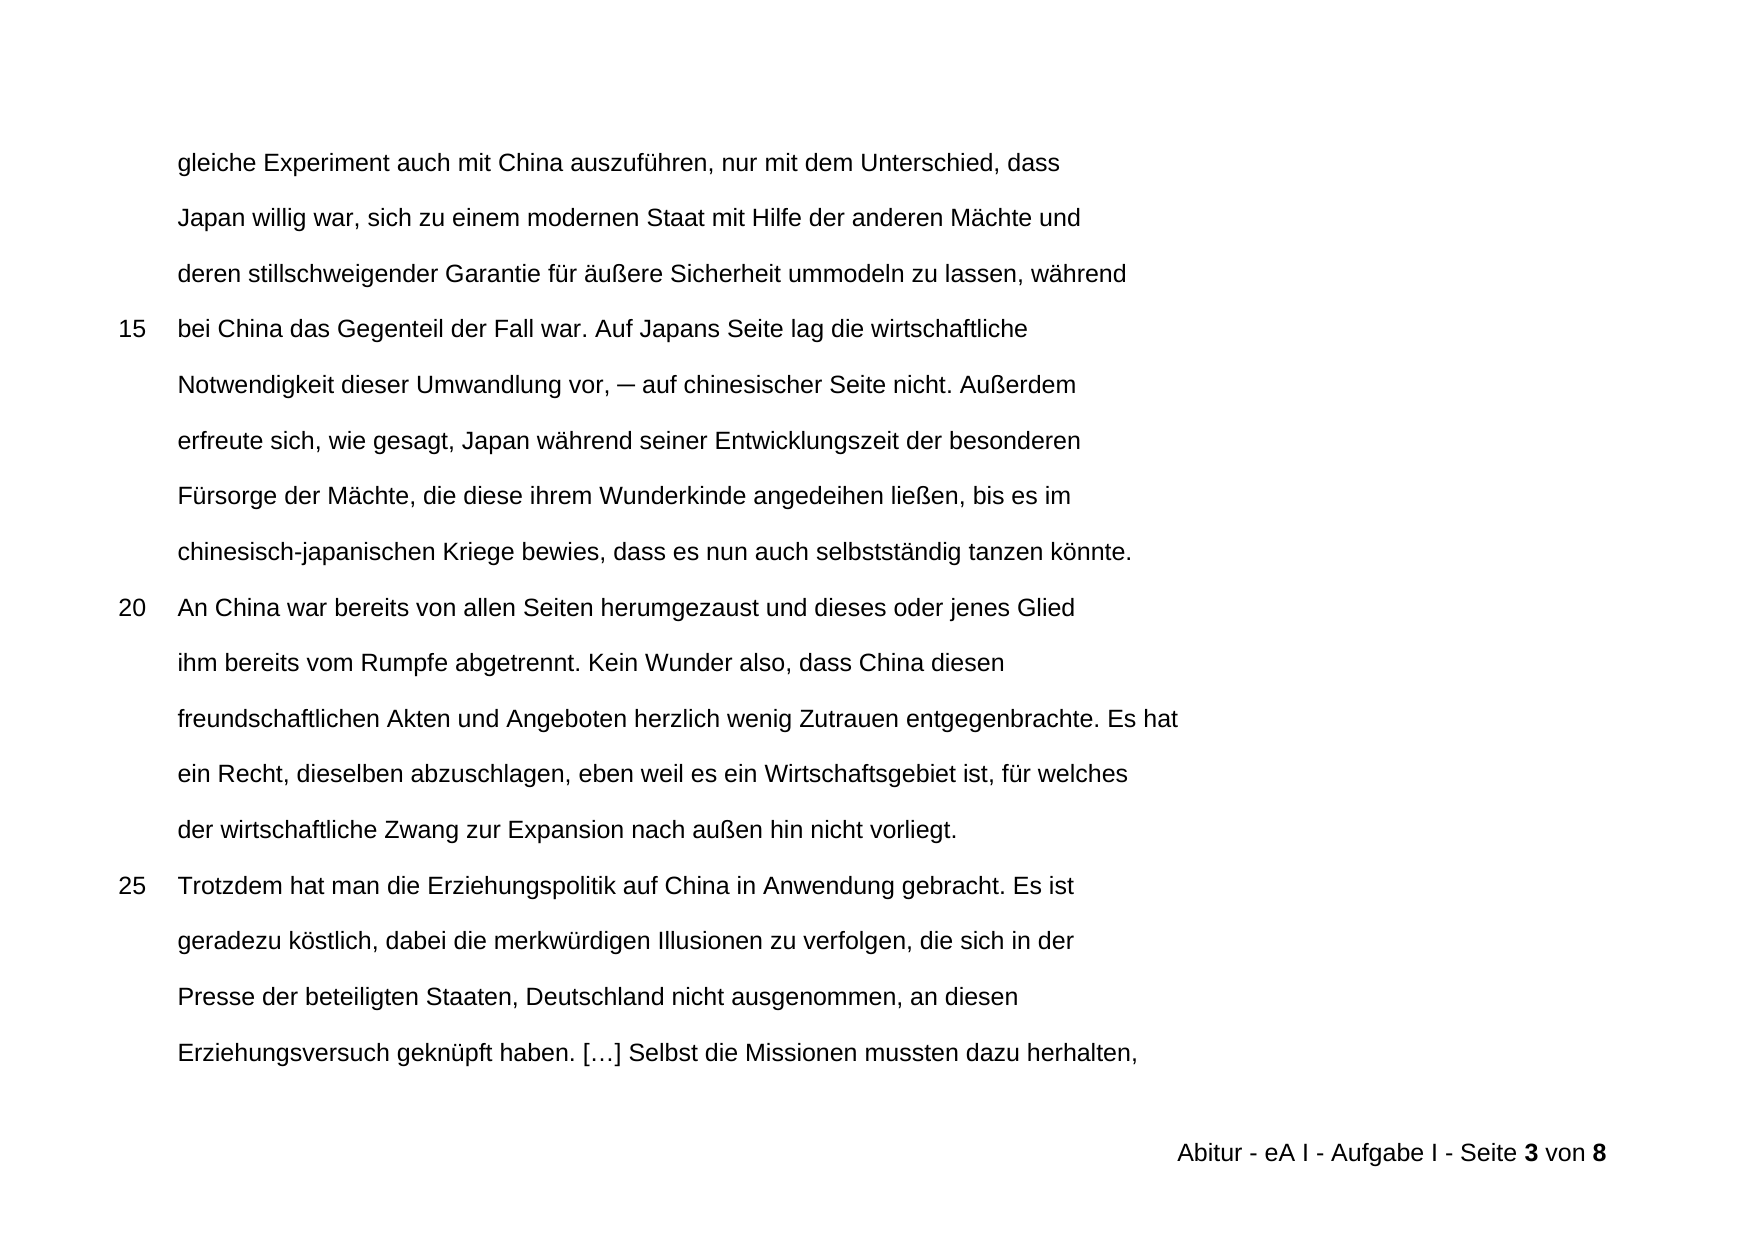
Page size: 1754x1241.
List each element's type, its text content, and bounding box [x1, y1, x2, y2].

list Erziehungsversuch geknüpft haben. […] Selbst die Missionen mussten dazu herhalten, [177, 1038, 1606, 1066]
list der wirtschaftliche Zwang zur Expansion nach außen hin nicht vorliegt. [177, 815, 1606, 844]
list erfreute sich, wie gesagt, Japan während seiner Entwicklungszeit der besonderen [177, 426, 1606, 454]
list 25 Trotzdem hat man die Erziehungspolitik auf China in Anwendung gebracht. Es ist [118, 871, 1606, 899]
list Fürsorge der Mächte, die diese ihrem Wunderkinde angedeihen ließen, bis es im [177, 481, 1606, 510]
list ihm bereits vom Rumpfe abgetrennt. Kein Wunder also, dass China diesen [177, 648, 1606, 677]
list chinesisch-japanischen Kriege bewies, dass es nun auch selbstständig tanzen könnte. [177, 537, 1606, 566]
list Japan willig war, sich zu einem modernen Staat mit Hilfe der anderen Mächte und [177, 203, 1606, 232]
list deren stillschweigender Garantie für äußere Sicherheit ummodeln zu lassen, während [177, 259, 1606, 288]
list ein Recht, dieselben abzuschlagen, eben weil es ein Wirtschaftsgebiet ist, für welches [177, 759, 1606, 788]
list 20 An China war bereits von allen Seiten herumgezaust und dieses oder jenes Glied [118, 593, 1606, 621]
list geradezu köstlich, dabei die merkwürdigen Illusionen zu verfolgen, die sich in der [177, 926, 1606, 955]
list 15 bei China das Gegenteil der Fall war. Auf Japans Seite lag die wirtschaftliche [118, 314, 1606, 343]
list Presse der beteiligten Staaten, Deutschland nicht ausgenommen, an diesen [177, 982, 1606, 1011]
list Notwendigkeit dieser Umwandlung vor, ─ auf chinesischer Seite nicht. Außerdem [177, 370, 1606, 399]
list gleiche Experiment auch mit China auszuführen, nur mit dem Unterschied, dass [177, 148, 1606, 176]
list freundschaftlichen Akten und Angeboten herzlich wenig Zutrauen entgegenbrachte. Es hat [177, 704, 1606, 733]
